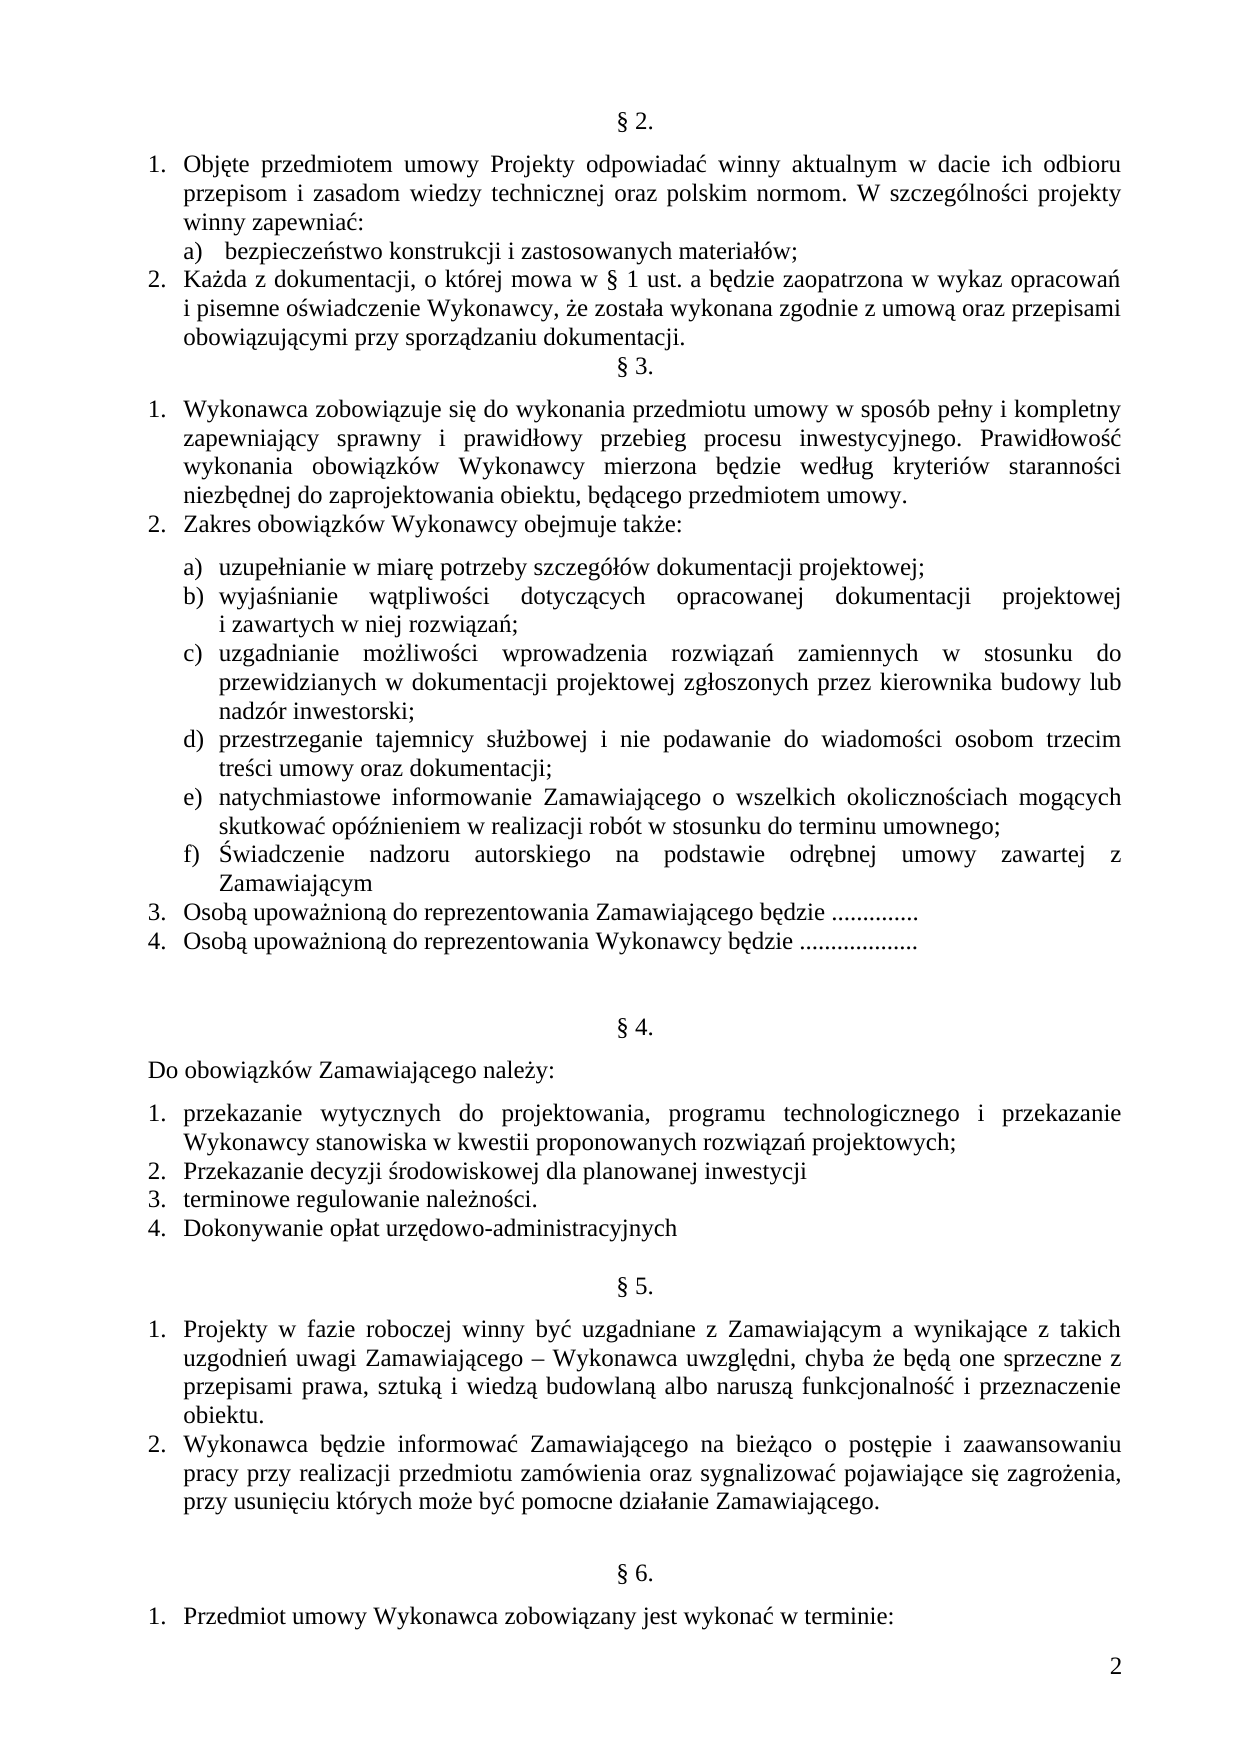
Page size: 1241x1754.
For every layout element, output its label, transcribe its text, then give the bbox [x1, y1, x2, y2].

list przekazanie wytycznych do projektowania, programu technologicznego i przekazanie Wykonawcy stanowiska w kwestii proponowanych rozwiązań projektowych; [148, 1098, 1122, 1156]
list Przekazanie decyzji środowiskowej dla planowanej inwestycji [148, 1156, 1122, 1184]
text § 2. [148, 106, 1122, 135]
list Objęte przedmiotem umowy Projekty odpowiadać winny aktualnym w dacie ich odbioru przepisom i zasadom wiedzy technicznej oraz polskim normom. W szczególności projekty winny zapewniać: [148, 149, 1122, 236]
text § 4. [148, 1012, 1122, 1041]
list terminowe regulowanie należności. [148, 1184, 1122, 1213]
list Przedmiot umowy Wykonawca zobowiązany jest wykonać w terminie: [148, 1601, 1122, 1630]
list uzupełnianie w miarę potrzeby szczegółów dokumentacji projektowej; [183, 552, 1122, 581]
list Osobą upoważnioną do reprezentowania Wykonawcy będzie ................... [148, 926, 1122, 954]
list Osobą upoważnioną do reprezentowania Zamawiającego będzie .............. [148, 897, 1122, 926]
text § 6. [148, 1558, 1122, 1587]
list Wykonawca zobowiązuje się do wykonania przedmiotu umowy w sposób pełny i kompletny zapewniający sprawny i prawidłowy przebieg procesu inwestycyjnego. Prawidłowość wykonania obowiązków Wykonawcy mierzona będzie według kryteriów staranności niezbędnej do zaprojektowania obiektu, będącego przedmiotem umowy. [148, 394, 1122, 509]
list Każda z dokumentacji, o której mowa w § 1 ust. a będzie zaopatrzona w wykaz opracowań i pisemne oświadczenie Wykonawcy, że została wykonana zgodnie z umową oraz przepisami obowiązującymi przy sporządzaniu dokumentacji. [148, 264, 1122, 351]
list Zakres obowiązków Wykonawcy obejmuje także: [148, 509, 1122, 538]
list uzgadnianie możliwości wprowadzenia rozwiązań zamiennych w stosunku do przewidzianych w dokumentacji projektowej zgłoszonych przez kierownika budowy lub nadzór inwestorski; [183, 638, 1122, 724]
list Dokonywanie opłat urzędowo-administracyjnych [148, 1213, 1122, 1242]
text § 5. [148, 1271, 1122, 1299]
list Wykonawca będzie informować Zamawiającego na bieżąco o postępie i zaawansowaniu pracy przy realizacji przedmiotu zamówienia oraz sygnalizować pojawiające się zagrożenia, przy usunięciu których może być pomocne działanie Zamawiającego. [148, 1429, 1122, 1515]
list przestrzeganie tajemnicy służbowej i nie podawanie do wiadomości osobom trzecim treści umowy oraz dokumentacji; [183, 724, 1122, 782]
text § 3. [148, 351, 1122, 379]
list Świadczenie nadzoru autorskiego na podstawie odrębnej umowy zawartej z Zamawiającym [183, 839, 1122, 897]
list bezpieczeństwo konstrukcji i zastosowanych materiałów; [183, 236, 1122, 264]
text Do obowiązków Zamawiającego należy: [148, 1055, 1122, 1084]
list Projekty w fazie roboczej winny być uzgadniane z Zamawiającym a wynikające z takich uzgodnień uwagi Zamawiającego – Wykonawca uwzględni, chyba że będą one sprzeczne z przepisami prawa, sztuką i wiedzą budowlaną albo naruszą funkcjonalność i przeznaczenie obiektu. [148, 1314, 1122, 1429]
list natychmiastowe informowanie Zamawiającego o wszelkich okolicznościach mogących skutkować opóźnieniem w realizacji robót w stosunku do terminu umownego; [183, 782, 1122, 839]
list wyjaśnianie wątpliwości dotyczących opracowanej dokumentacji projektowej i zawartych w niej rozwiązań; [183, 581, 1122, 638]
